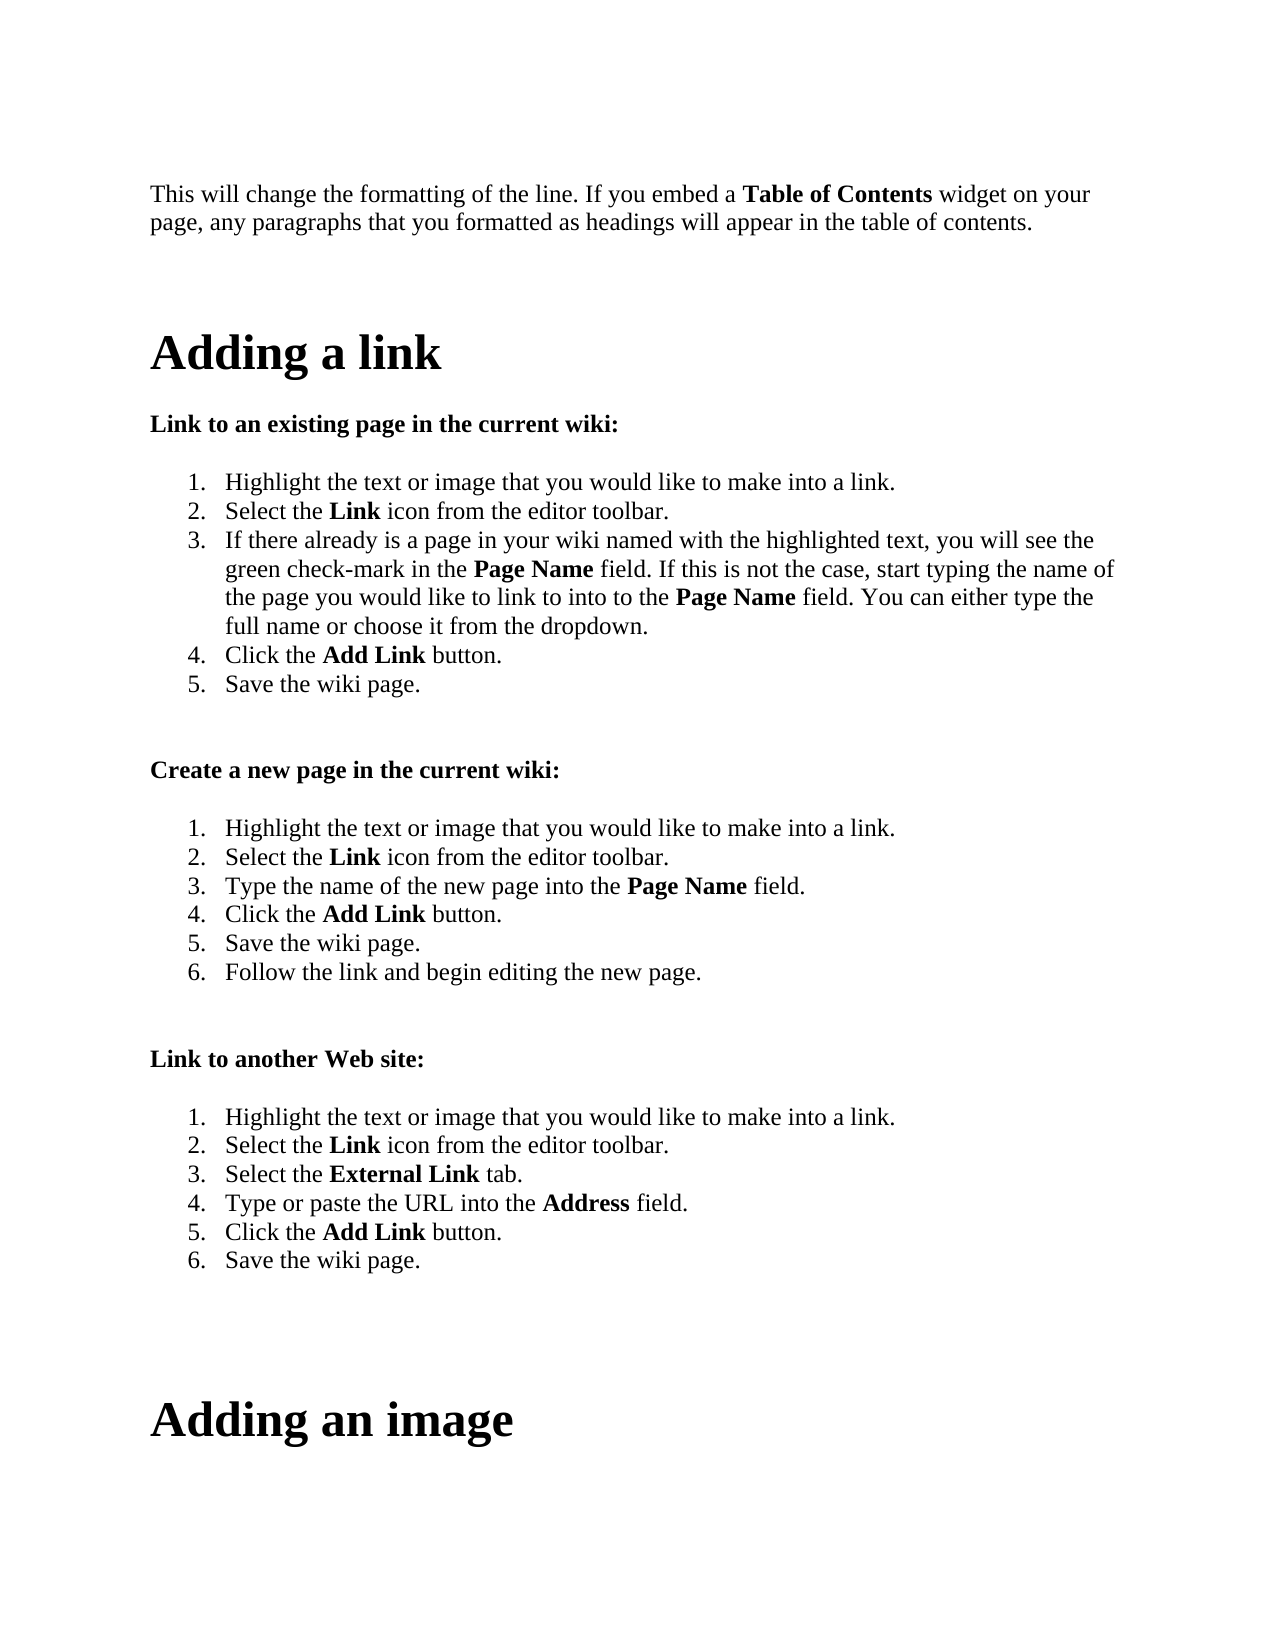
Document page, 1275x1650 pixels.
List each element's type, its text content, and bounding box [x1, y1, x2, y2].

list Highlight the text or image that you would like to make into a link. [187, 813, 1125, 842]
list Save the wiki page. [187, 928, 1125, 957]
list Follow the link and begin editing the new page. [187, 957, 1125, 986]
text Adding an image [150, 1390, 1125, 1447]
text Link to another Web site: [150, 1015, 1125, 1072]
text Adding a link [150, 323, 1125, 380]
list Type the name of the new page into the Page Name field. [187, 871, 1125, 899]
text Link to an existing page in the current wiki: [150, 409, 1125, 438]
list Click the Add Link button. [187, 640, 1125, 669]
list Highlight the text or image that you would like to make into a link. [187, 467, 1125, 496]
text This will change the formatting of the line. If you embed a Table of Contents widget on your page, any paragraphs that you formatted as headings will appear in the table of contents. [150, 150, 1125, 294]
list Select the Link icon from the editor toolbar. [187, 842, 1125, 871]
list Select the Link icon from the editor toolbar. [187, 1130, 1125, 1159]
list If there already is a page in your wiki named with the highlighted text, you will see the green check-mark in the Page Name field. If this is not the case, start typing the name of the page you would like to link to into to the Page Name field. You can either type the full name or choose it from the dropdown. [187, 525, 1125, 640]
list Save the wiki page. [187, 1245, 1125, 1274]
list Select the External Link tab. [187, 1159, 1125, 1188]
text Create a new page in the current wiki: [150, 727, 1125, 784]
list Save the wiki page. [187, 669, 1125, 697]
list Click the Add Link button. [187, 899, 1125, 928]
list Highlight the text or image that you would like to make into a link. [187, 1102, 1125, 1130]
list Click the Add Link button. [187, 1217, 1125, 1245]
list Type or paste the URL into the Address field. [187, 1188, 1125, 1217]
list Select the Link icon from the editor toolbar. [187, 496, 1125, 525]
